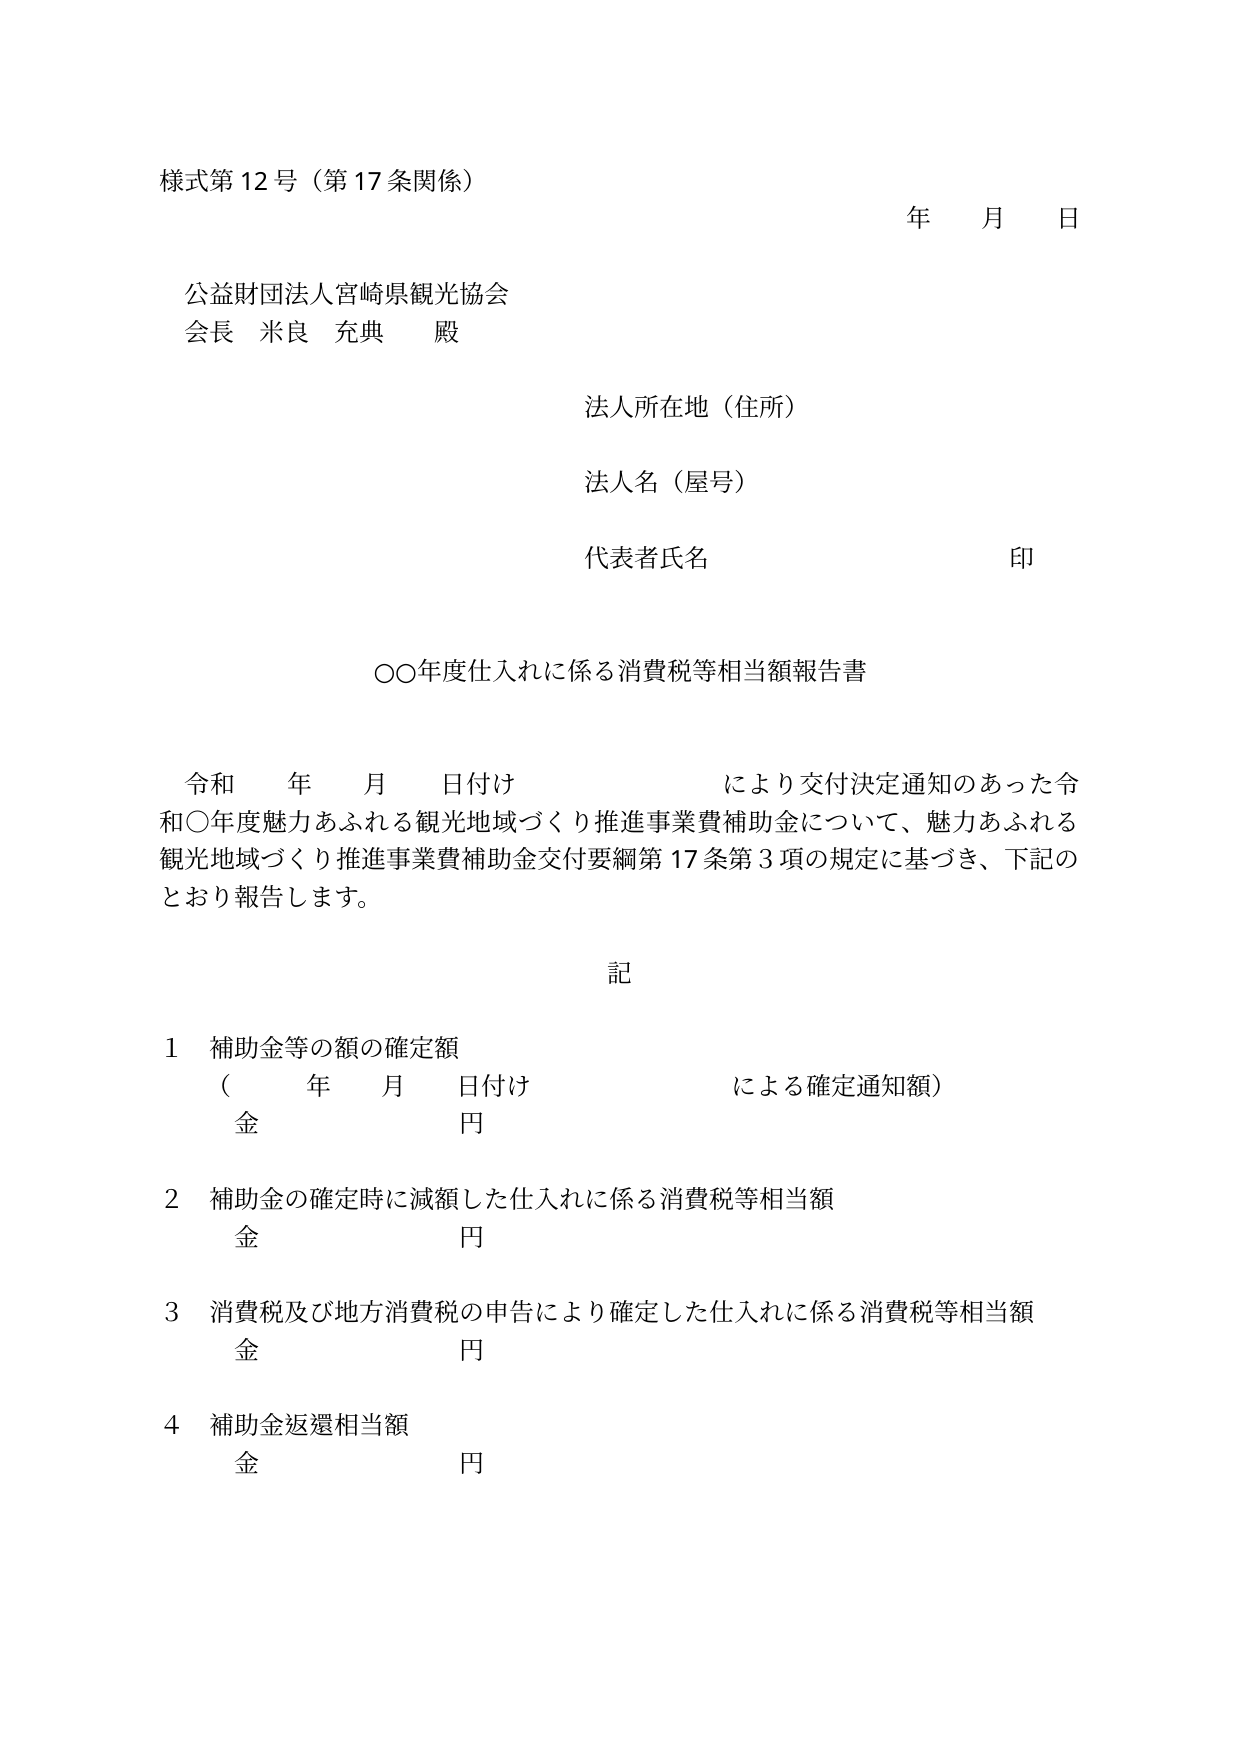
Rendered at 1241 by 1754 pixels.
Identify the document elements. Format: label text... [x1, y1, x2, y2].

text 会長 米良 充典 殿 [159, 311, 1081, 349]
text 金 円 [159, 1443, 1081, 1480]
text 金 円 [159, 1329, 1081, 1367]
text 法人名（屋号） [159, 462, 981, 500]
text １ 補助金等の額の確定額 [159, 1028, 1081, 1066]
text （ 年 月 日付け による確定通知額） [181, 1066, 1081, 1103]
text 年 月 日 [159, 198, 1081, 236]
text 法人所在地（住所） [159, 387, 981, 424]
subtitle 記 [159, 952, 1081, 990]
text ○○年度仕入れに係る消費税等相当額報告書 [159, 651, 1081, 688]
text ３ 消費税及び地方消費税の申告により確定した仕入れに係る消費税等相当額 [159, 1292, 1081, 1329]
text 金 円 [159, 1216, 1081, 1254]
text 様式第12号（第17条関係） [159, 161, 1081, 198]
text 金 円 [159, 1103, 1081, 1141]
text ４ 補助金返還相当額 [159, 1405, 1081, 1443]
text 令和 年 月 日付け により交付決定通知のあった令和○年度魅力あふれる観光地域づくり推進事業費補助金について、魅力あふれる観光地域づくり推進事業費補助金交付要綱第17条第３項の規定に基づき、下記のとおり報告します。 [159, 764, 1081, 915]
text 公益財団法人宮崎県観光協会 [159, 274, 1081, 311]
text 代表者氏名 印 [159, 538, 1081, 575]
text ２ 補助金の確定時に減額した仕入れに係る消費税等相当額 [159, 1179, 1081, 1216]
